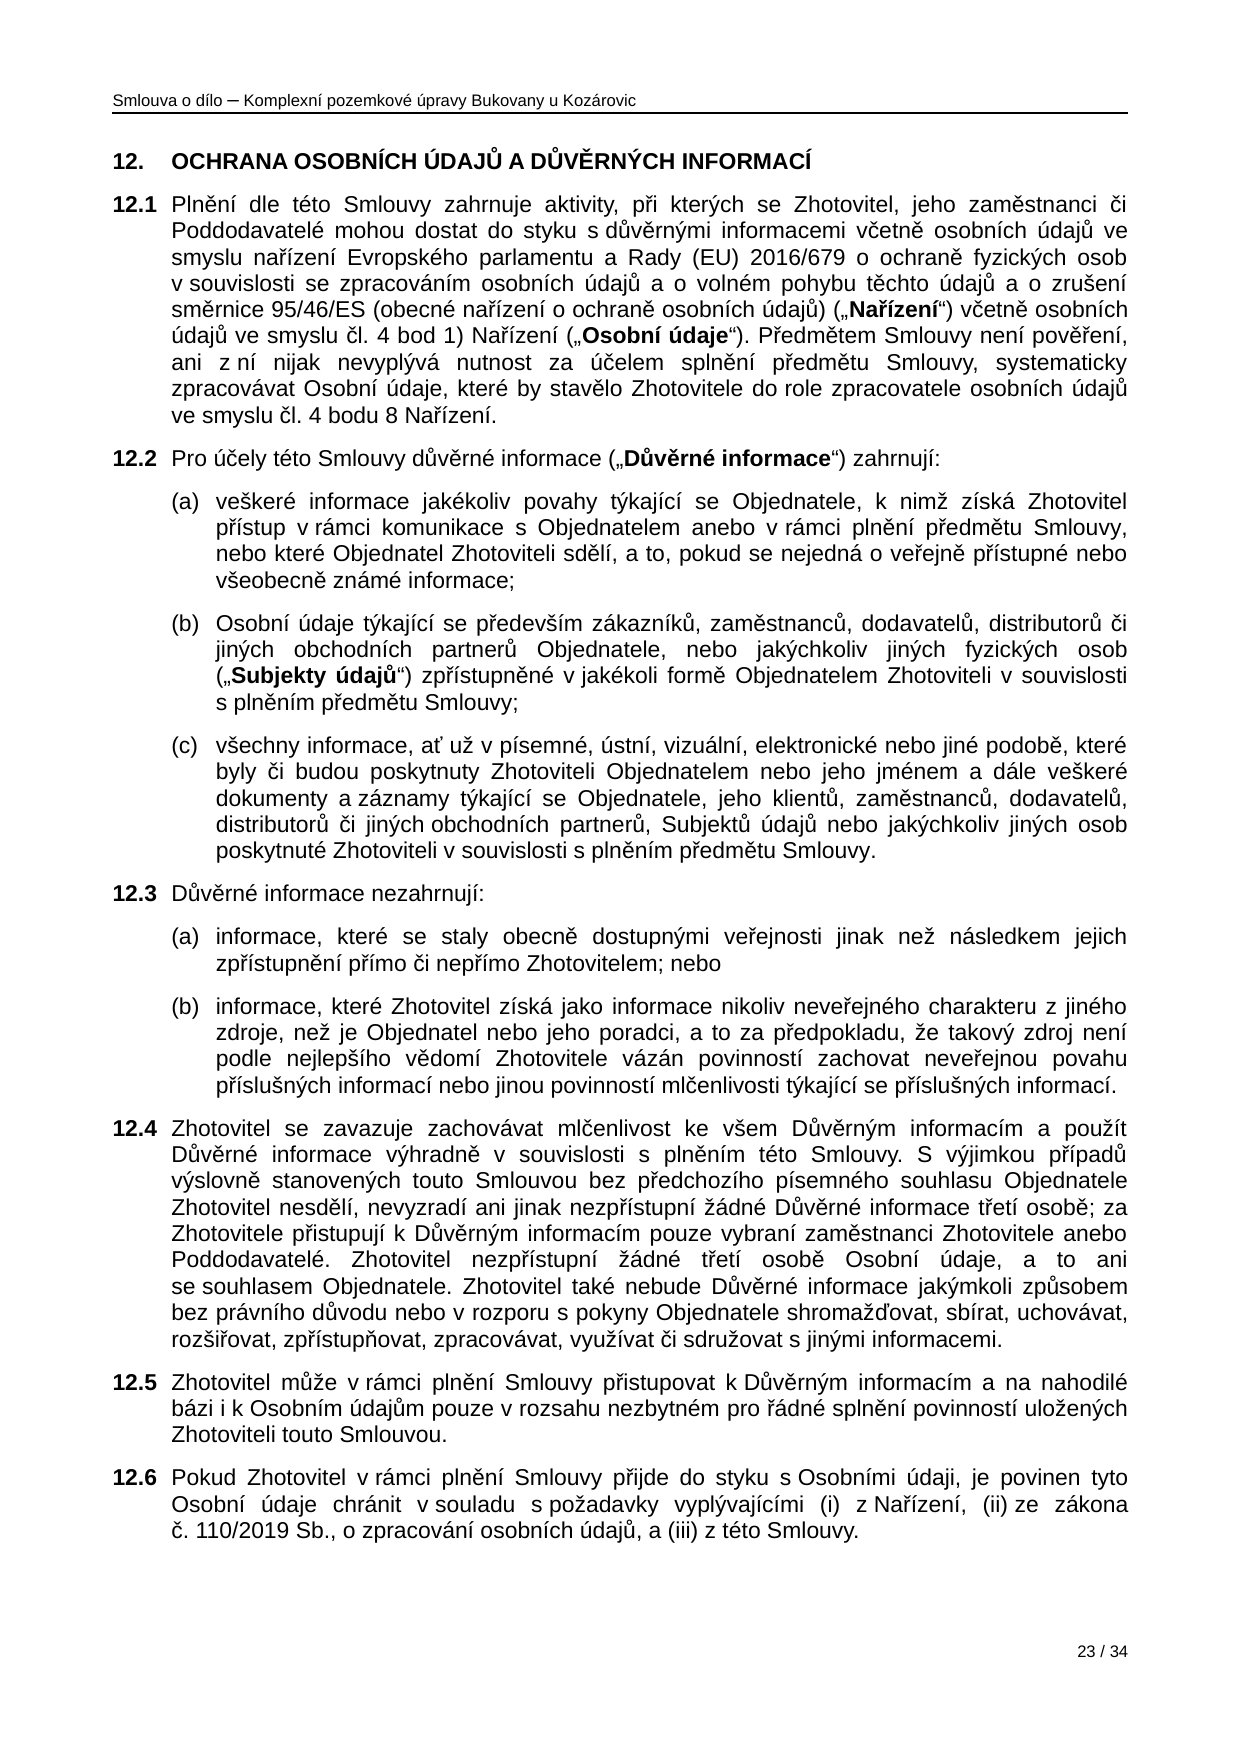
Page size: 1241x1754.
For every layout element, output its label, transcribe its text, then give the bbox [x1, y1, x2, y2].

text Osobní údaje týkající se především zákazníků, zaměstnanců, dodavatelů, distributorů či jiných obchodních partnerů Objednatele, nebo jakýchkoliv jiných fyzických osob („Subjekty údajů“) zpřístupněné v jakékoli formě Objednatelem Zhotoviteli v souvislosti s plněním předmětu Smlouvy; [171, 610, 1128, 715]
list veškeré informace jakékoliv povahy týkající se Objednatele, k nimž získá Zhotovitel přístup v rámci komunikace s Objednatelem anebo v rámci plnění předmětu Smlouvy, nebo které Objednatel Zhotoviteli sdělí, a to, pokud se nejedná o veřejně přístupné nebo všeobecně známé informace; [171, 488, 1128, 593]
text Důvěrné informace nezahrnují: [112, 880, 1128, 907]
list informace, které se staly obecně dostupnými veřejnosti jinak než následkem jejich zpřístupnění přímo či nepřímo Zhotovitelem; nebo [171, 923, 1128, 976]
text Plnění dle této Smlouvy zahrnuje aktivity, při kterých se Zhotovitel, jeho zaměstnanci či Poddodavatelé mohou dostat do styku s důvěrnými informacemi včetně osobních údajů ve smyslu nařízení Evropského parlamentu a Rady (EU) 2016/679 o ochraně fyzických osob v souvislosti se zpracováním osobních údajů a o volném pohybu těchto údajů a o zrušení směrnice 95/46/ES (obecné nařízení o ochraně osobních údajů) („Nařízení“) včetně osobních údajů ve smyslu čl. 4 bod 1) Nařízení („Osobní údaje“). Předmětem Smlouvy není pověření, ani z ní nijak nevyplývá nutnost za účelem splnění předmětu Smlouvy, systematicky zpracovávat Osobní údaje, které by stavělo Zhotovitele do role zpracovatele osobních údajů ve smyslu čl. 4 bodu 8 Nařízení. [112, 191, 1128, 428]
text Pro účely této Smlouvy důvěrné informace („Důvěrné informace“) zahrnují: [112, 444, 1128, 471]
text Zhotovitel se zavazuje zachovávat mlčenlivost ke všem Důvěrným informacím a použít Důvěrné informace výhradně v souvislosti s plněním této Smlouvy. S výjimkou případů výslovně stanovených touto Smlouvou bez předchozího písemného souhlasu Objednatele Zhotovitel nesdělí, nevyzradí ani jinak nezpřístupní žádné Důvěrné informace třetí osobě; za Zhotovitele přistupují k Důvěrným informacím pouze vybraní zaměstnanci Zhotovitele anebo Poddodavatelé. Zhotovitel nezpřístupní žádné třetí osobě Osobní údaje, a to ani se souhlasem Objednatele. Zhotovitel také nebude Důvěrné informace jakýmkoli způsobem bez právního důvodu nebo v rozporu s pokyny Objednatele shromažďovat, sbírat, uchovávat, rozšiřovat, zpřístupňovat, zpracovávat, využívat či sdružovat s jinými informacemi. [112, 1115, 1128, 1352]
text Pokud Zhotovitel v rámci plnění Smlouvy přijde do styku s Osobními údaji, je povinen tyto Osobní údaje chránit v souladu s požadavky vyplývajícími (i) z Nařízení, (ii) ze zákona č. 110/2019 Sb., o zpracování osobních údajů, a (iii) z této Smlouvy. [112, 1464, 1128, 1543]
text všechny informace, ať už v písemné, ústní, vizuální, elektronické nebo jiné podobě, které byly či budou poskytnuty Zhotoviteli Objednatelem nebo jeho jménem a dále veškeré dokumenty a záznamy týkající se Objednatele, jeho klientů, zaměstnanců, dodavatelů, distributorů či jiných obchodních partnerů, Subjektů údajů nebo jakýchkoliv jiných osob poskytnuté Zhotoviteli v souvislosti s plněním předmětu Smlouvy. [171, 732, 1128, 863]
list informace, které Zhotovitel získá jako informace nikoliv neveřejného charakteru z jiného zdroje, než je Objednatel nebo jeho poradci, a to za předpokladu, že takový zdroj není podle nejlepšího vědomí Zhotovitele vázán povinností zachovat neveřejnou povahu příslušných informací nebo jinou povinností mlčenlivosti týkající se příslušných informací. [171, 993, 1128, 1098]
text Ochrana osobních údajů a Důvěrných informací [112, 148, 1128, 174]
text Zhotovitel může v rámci plnění Smlouvy přistupovat k Důvěrným informacím a na nahodilé bázi i k Osobním údajům pouze v rozsahu nezbytném pro řádné splnění povinností uložených Zhotoviteli touto Smlouvou. [112, 1368, 1128, 1448]
